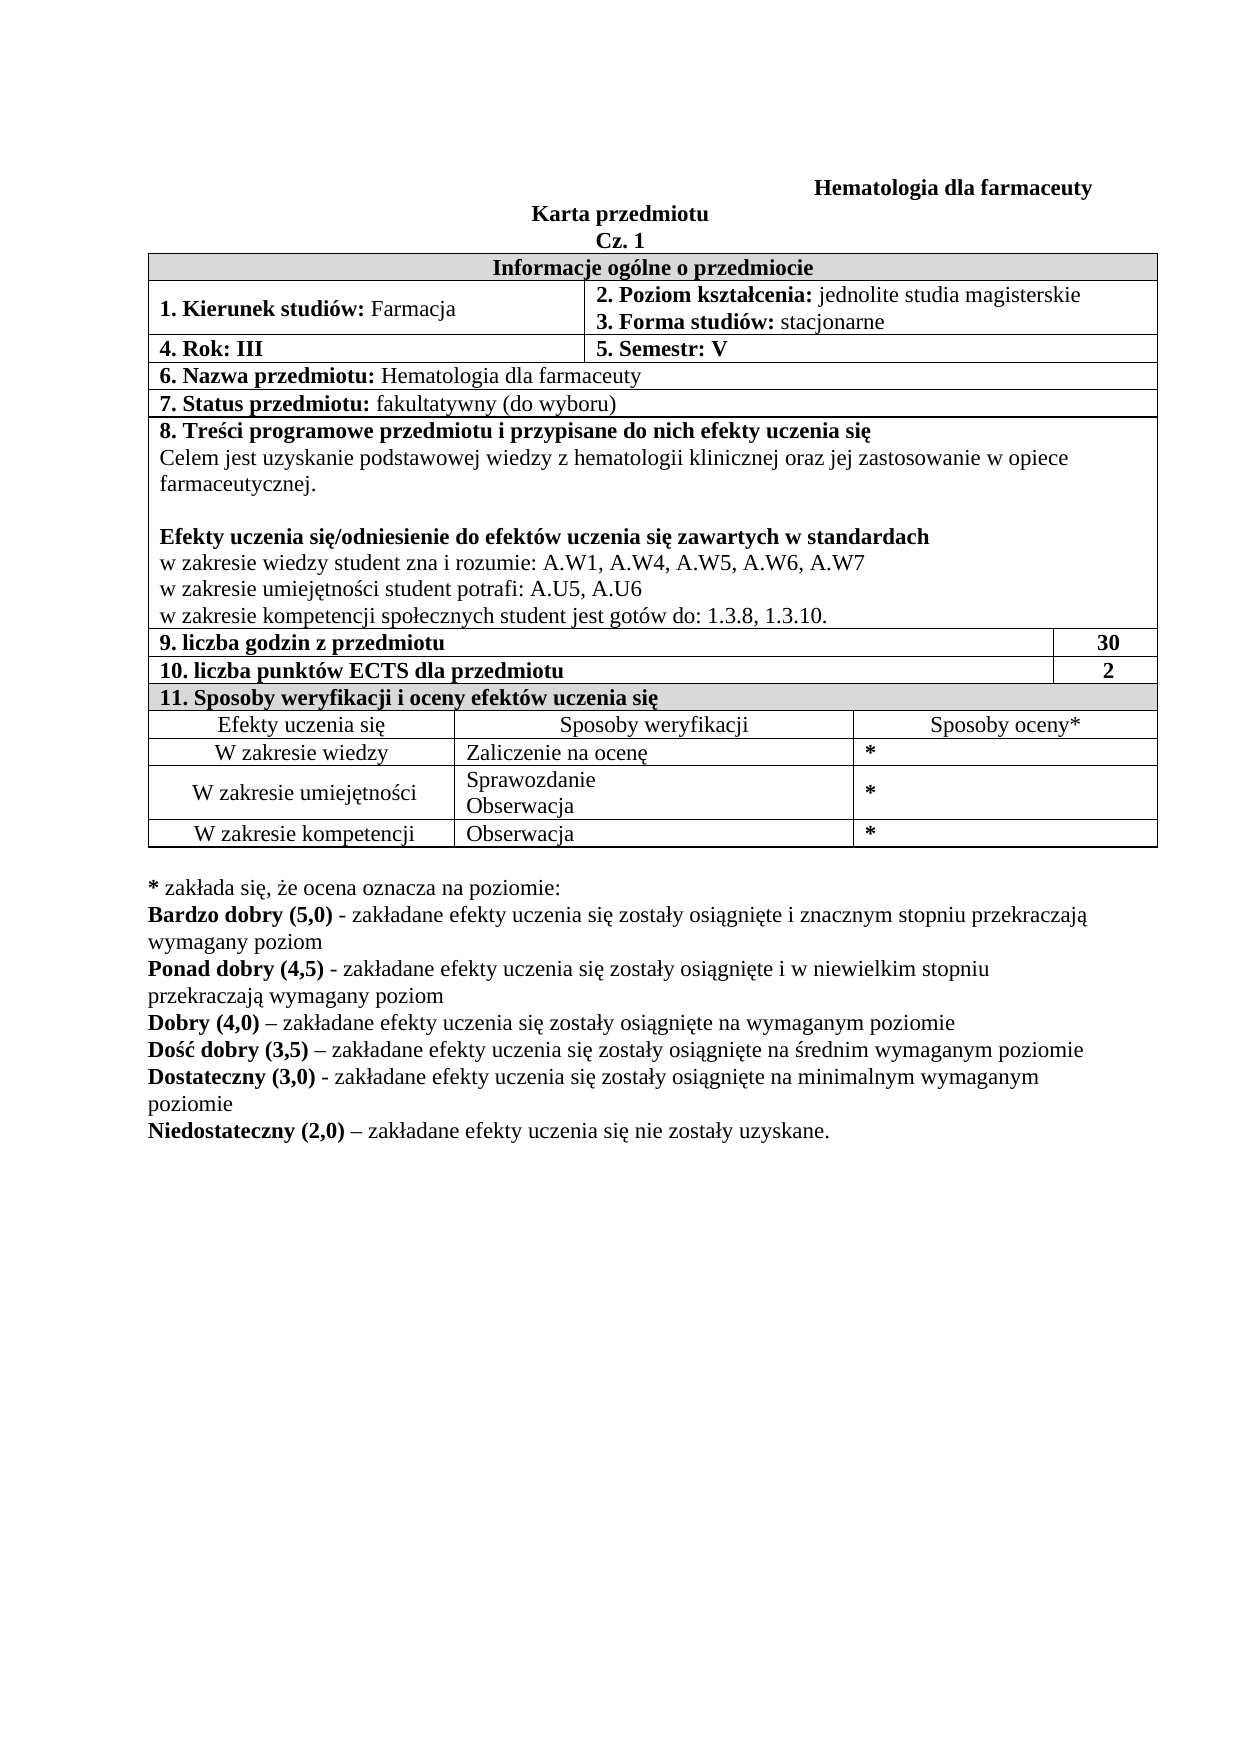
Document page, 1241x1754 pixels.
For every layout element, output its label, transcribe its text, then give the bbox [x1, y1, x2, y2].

table_cell 2. Poziom kształcenia: jednolite studia magisterskie 3. Forma studiów: stacjonarne [585, 281, 1157, 334]
table_cell * [854, 739, 1157, 765]
text Bardzo dobry (5,0) - zakładane efekty uczenia się zostały osiągnięte i znacznym stopniu przekraczają wymagany poziom [148, 900, 1093, 954]
table_cell Sposoby oceny* [854, 711, 1157, 738]
table_cell * [854, 766, 1157, 819]
table_header Informacje ogólne o przedmiocie [149, 254, 1157, 280]
table_cell Obserwacja [455, 820, 853, 846]
table_cell 1. Kierunek studiów: Farmacja [149, 281, 584, 334]
table_cell 8. Treści programowe przedmiotu i przypisane do nich efekty uczenia się [149, 418, 1157, 444]
table_cell Sprawozdanie Obserwacja [455, 766, 853, 819]
table_cell 9. liczba godzin z przedmiotu [149, 629, 1053, 656]
table_cell 30 [1054, 629, 1157, 656]
table_cell W zakresie kompetencji [149, 820, 454, 846]
table_cell Zaliczenie na ocenę [455, 739, 853, 765]
text Karta przedmiotu [148, 200, 1093, 227]
text Ponad dobry (4,5) - zakładane efekty uczenia się zostały osiągnięte i w niewielkim stopniu przekraczają wymagany poziom [148, 954, 1093, 1008]
text Dość dobry (3,5) – zakładane efekty uczenia się zostały osiągnięte na średnim wymaganym poziomie [148, 1036, 1093, 1063]
table_cell Efekty uczenia się [149, 711, 454, 738]
table_cell * [854, 820, 1157, 846]
table_cell 5. Semestr: V [585, 335, 1157, 362]
table_cell W zakresie wiedzy [149, 739, 454, 765]
text * zakłada się, że ocena oznacza na poziomie: [148, 874, 1093, 900]
table_cell 10. liczba punktów ECTS dla przedmiotu [149, 657, 1053, 683]
table_cell 4. Rok: III [149, 335, 584, 362]
table_cell Sposoby weryfikacji [455, 711, 853, 738]
text Niedostateczny (2,0) – zakładane efekty uczenia się nie zostały uzyskane. [148, 1117, 1093, 1144]
table_cell 11. Sposoby weryfikacji i oceny efektów uczenia się [149, 684, 1157, 710]
table_cell 2 [1054, 657, 1157, 683]
table_cell Celem jest uzyskanie podstawowej wiedzy z hematologii klinicznej oraz jej zastosowanie w opiece farmaceutycznej. Efekty uczenia się/odniesienie do efektów uczenia się zawartych w standardach w zakresie wiedzy student zna i rozumie: A.W1, A.W4, A.W5, A.W6, A.W7 w zakresie umiejętności student potrafi: A.U5, A.U6 w zakresie kompetencji społecznych student jest gotów do: 1.3.8, 1.3.10. [149, 444, 1157, 628]
text Dostateczny (3,0) - zakładane efekty uczenia się zostały osiągnięte na minimalnym wymaganym poziomie [148, 1063, 1093, 1117]
table_cell 6. Nazwa przedmiotu: Hematologia dla farmaceuty [149, 363, 1157, 389]
table_cell W zakresie umiejętności [149, 766, 454, 819]
text Cz. 1 [148, 227, 1093, 253]
table_cell 7. Status przedmiotu: fakultatywny (do wyboru) [149, 390, 1157, 416]
text Hematologia dla farmaceuty [148, 174, 1093, 200]
text Dobry (4,0) – zakładane efekty uczenia się zostały osiągnięte na wymaganym poziomie [148, 1008, 1093, 1036]
